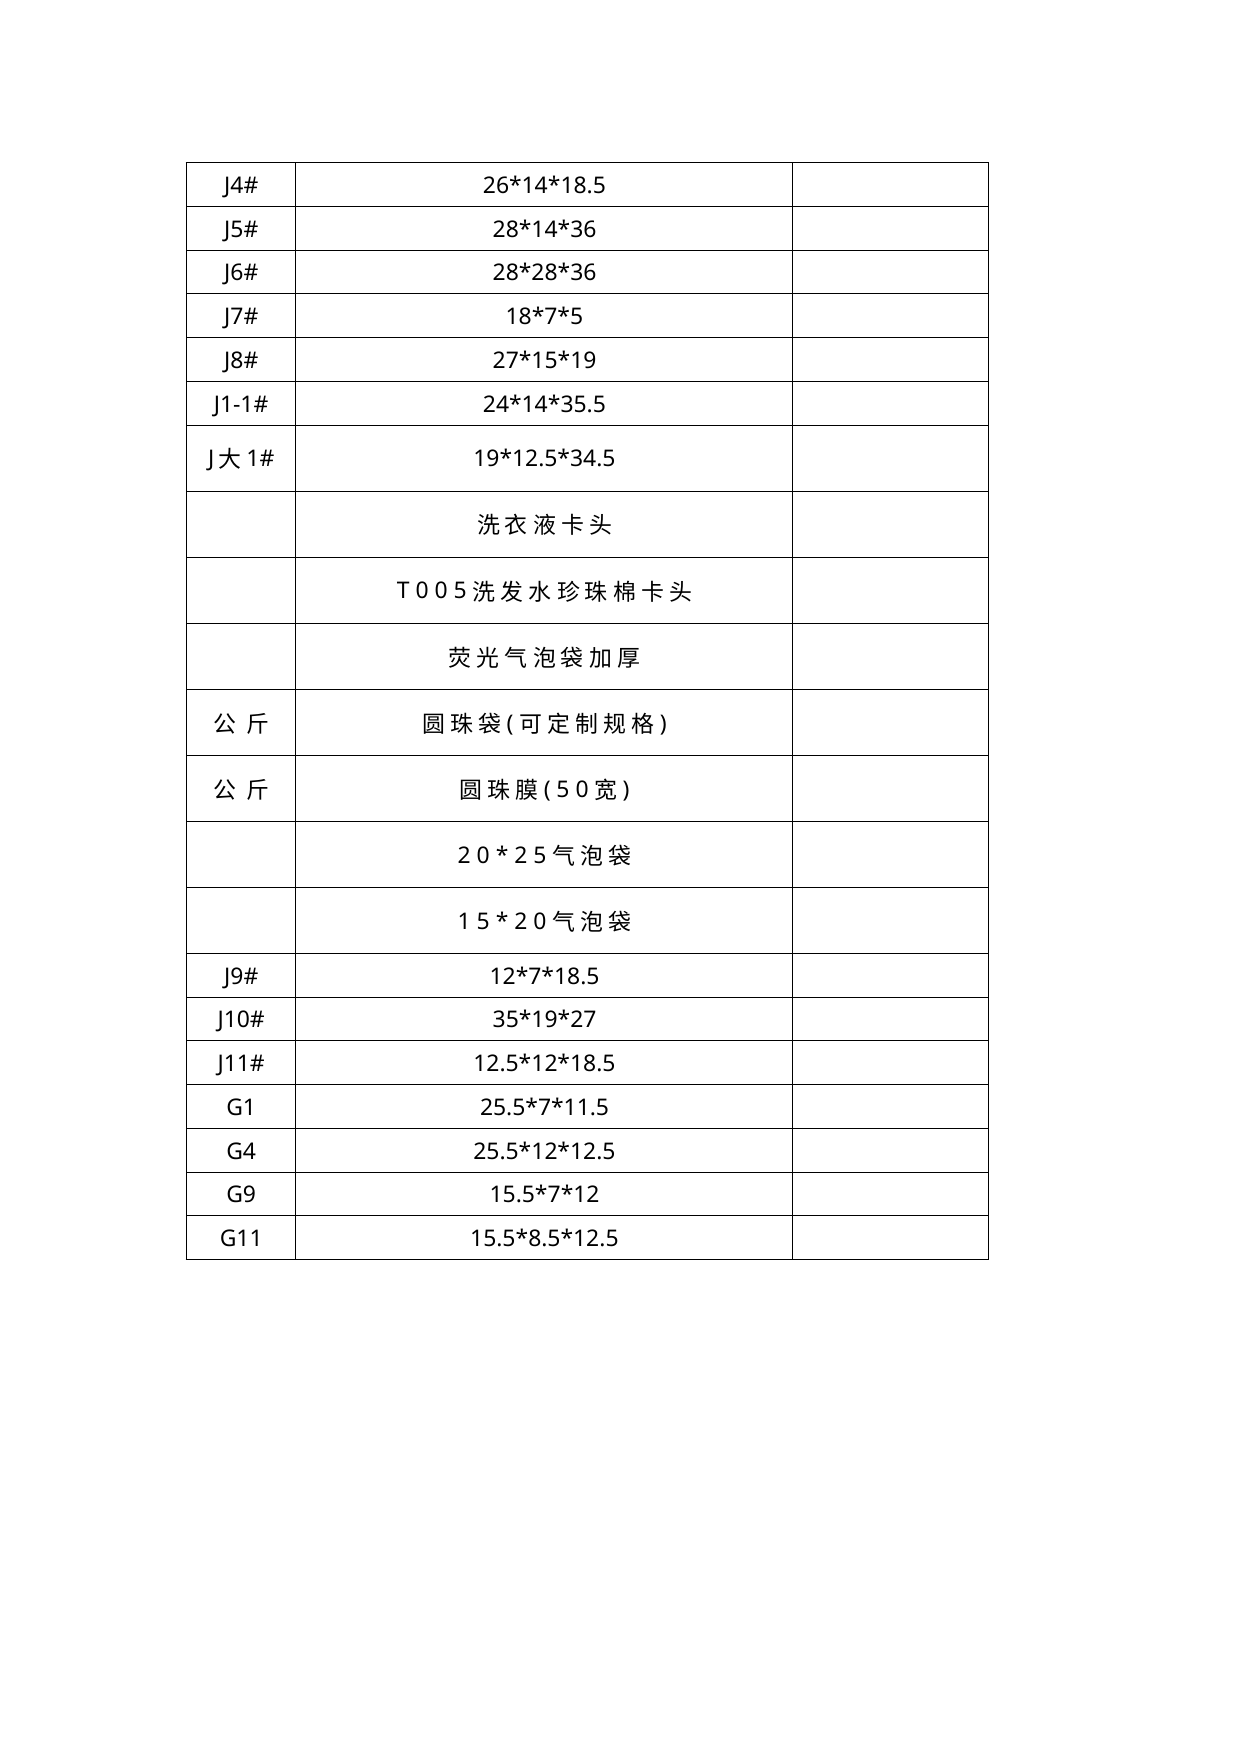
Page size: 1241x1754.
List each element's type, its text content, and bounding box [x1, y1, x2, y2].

table_cell 12.5*12*18.5 [296, 1041, 792, 1084]
table_cell 27*15*19 [296, 338, 792, 381]
table_cell 圆 珠 袋 ( 可 定 制 规 格 ) [296, 690, 792, 755]
table_cell 15.5*7*12 [296, 1173, 792, 1215]
table_cell J大1# [187, 426, 295, 491]
table_cell 25.5*12*12.5 [296, 1129, 792, 1172]
table_cell [793, 690, 988, 755]
table_cell J11# [187, 1041, 295, 1084]
table_cell J9# [187, 954, 295, 997]
table_cell [793, 163, 988, 206]
table_cell [793, 426, 988, 491]
table_cell [793, 207, 988, 249]
table_cell 12*7*18.5 [296, 954, 792, 997]
table_cell 2 0 * 2 5 气 泡 袋 [296, 822, 792, 887]
table_cell G9 [187, 1173, 295, 1215]
table_cell 18*7*5 [296, 294, 792, 337]
table_cell [793, 1173, 988, 1215]
table_cell T 0 0 5 洗 发 水 珍 珠 棉 卡 头 [296, 558, 792, 623]
table_cell 圆 珠 膜 ( 5 0 宽 ) [296, 756, 792, 821]
table_cell J5# [187, 207, 295, 249]
table_cell J7# [187, 294, 295, 337]
table_cell [793, 1085, 988, 1128]
table_cell 25.5*7*11.5 [296, 1085, 792, 1128]
table_cell [793, 888, 988, 953]
table_cell [187, 888, 295, 953]
table_cell 1 5 * 2 0 气 泡 袋 [296, 888, 792, 953]
table_cell [793, 492, 988, 557]
table_cell [793, 558, 988, 623]
table_cell [793, 998, 988, 1040]
table_cell [187, 822, 295, 887]
table_cell [793, 1216, 988, 1259]
table_cell G11 [187, 1216, 295, 1259]
table_cell 公 斤 [187, 756, 295, 821]
table_cell 荧 光 气 泡 袋 加 厚 [296, 624, 792, 689]
table_cell 24*14*35.5 [296, 382, 792, 424]
table_cell J1-1# [187, 382, 295, 424]
table_cell [187, 624, 295, 689]
table_cell 28*14*36 [296, 207, 792, 249]
table_cell [187, 492, 295, 557]
table_cell [793, 382, 988, 424]
table_cell [793, 822, 988, 887]
table_cell G4 [187, 1129, 295, 1172]
table_cell [793, 1041, 988, 1084]
table_cell [793, 294, 988, 337]
table_cell [793, 251, 988, 293]
table_cell 19*12.5*34.5 [296, 426, 792, 491]
table_cell J10# [187, 998, 295, 1040]
table_cell 26*14*18.5 [296, 163, 792, 206]
table_cell 公 斤 [187, 690, 295, 755]
table_cell G1 [187, 1085, 295, 1128]
table_cell J8# [187, 338, 295, 381]
table_cell 洗 衣 液 卡 头 [296, 492, 792, 557]
table_cell J4# [187, 163, 295, 206]
table_cell 28*28*36 [296, 251, 792, 293]
table_cell 15.5*8.5*12.5 [296, 1216, 792, 1259]
table_cell 35*19*27 [296, 998, 792, 1040]
table_cell [793, 1129, 988, 1172]
table_cell [793, 624, 988, 689]
table_cell [793, 756, 988, 821]
table_cell [187, 558, 295, 623]
table_cell [793, 954, 988, 997]
table_cell J6# [187, 251, 295, 293]
table_cell [793, 338, 988, 381]
